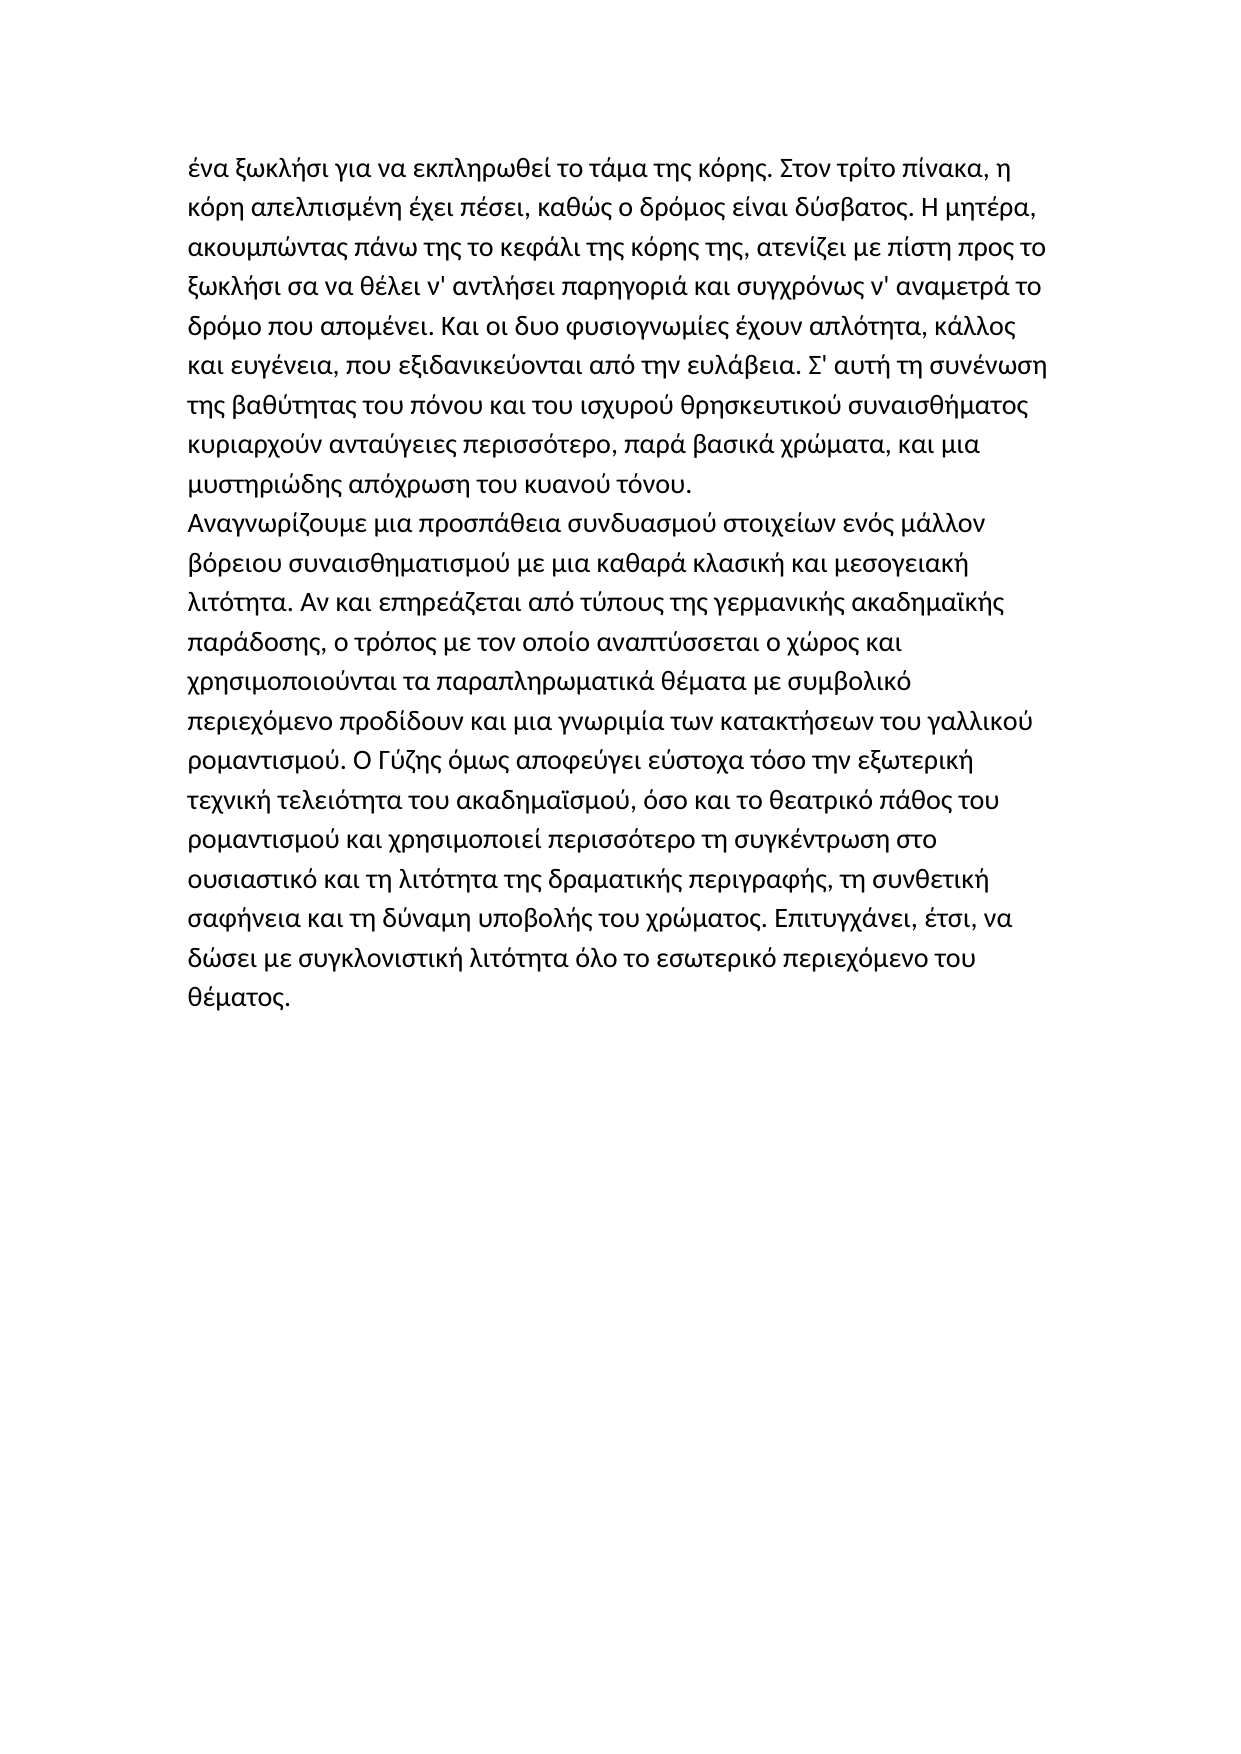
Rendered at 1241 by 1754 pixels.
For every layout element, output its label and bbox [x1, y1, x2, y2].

text [187, 150, 1053, 1013]
